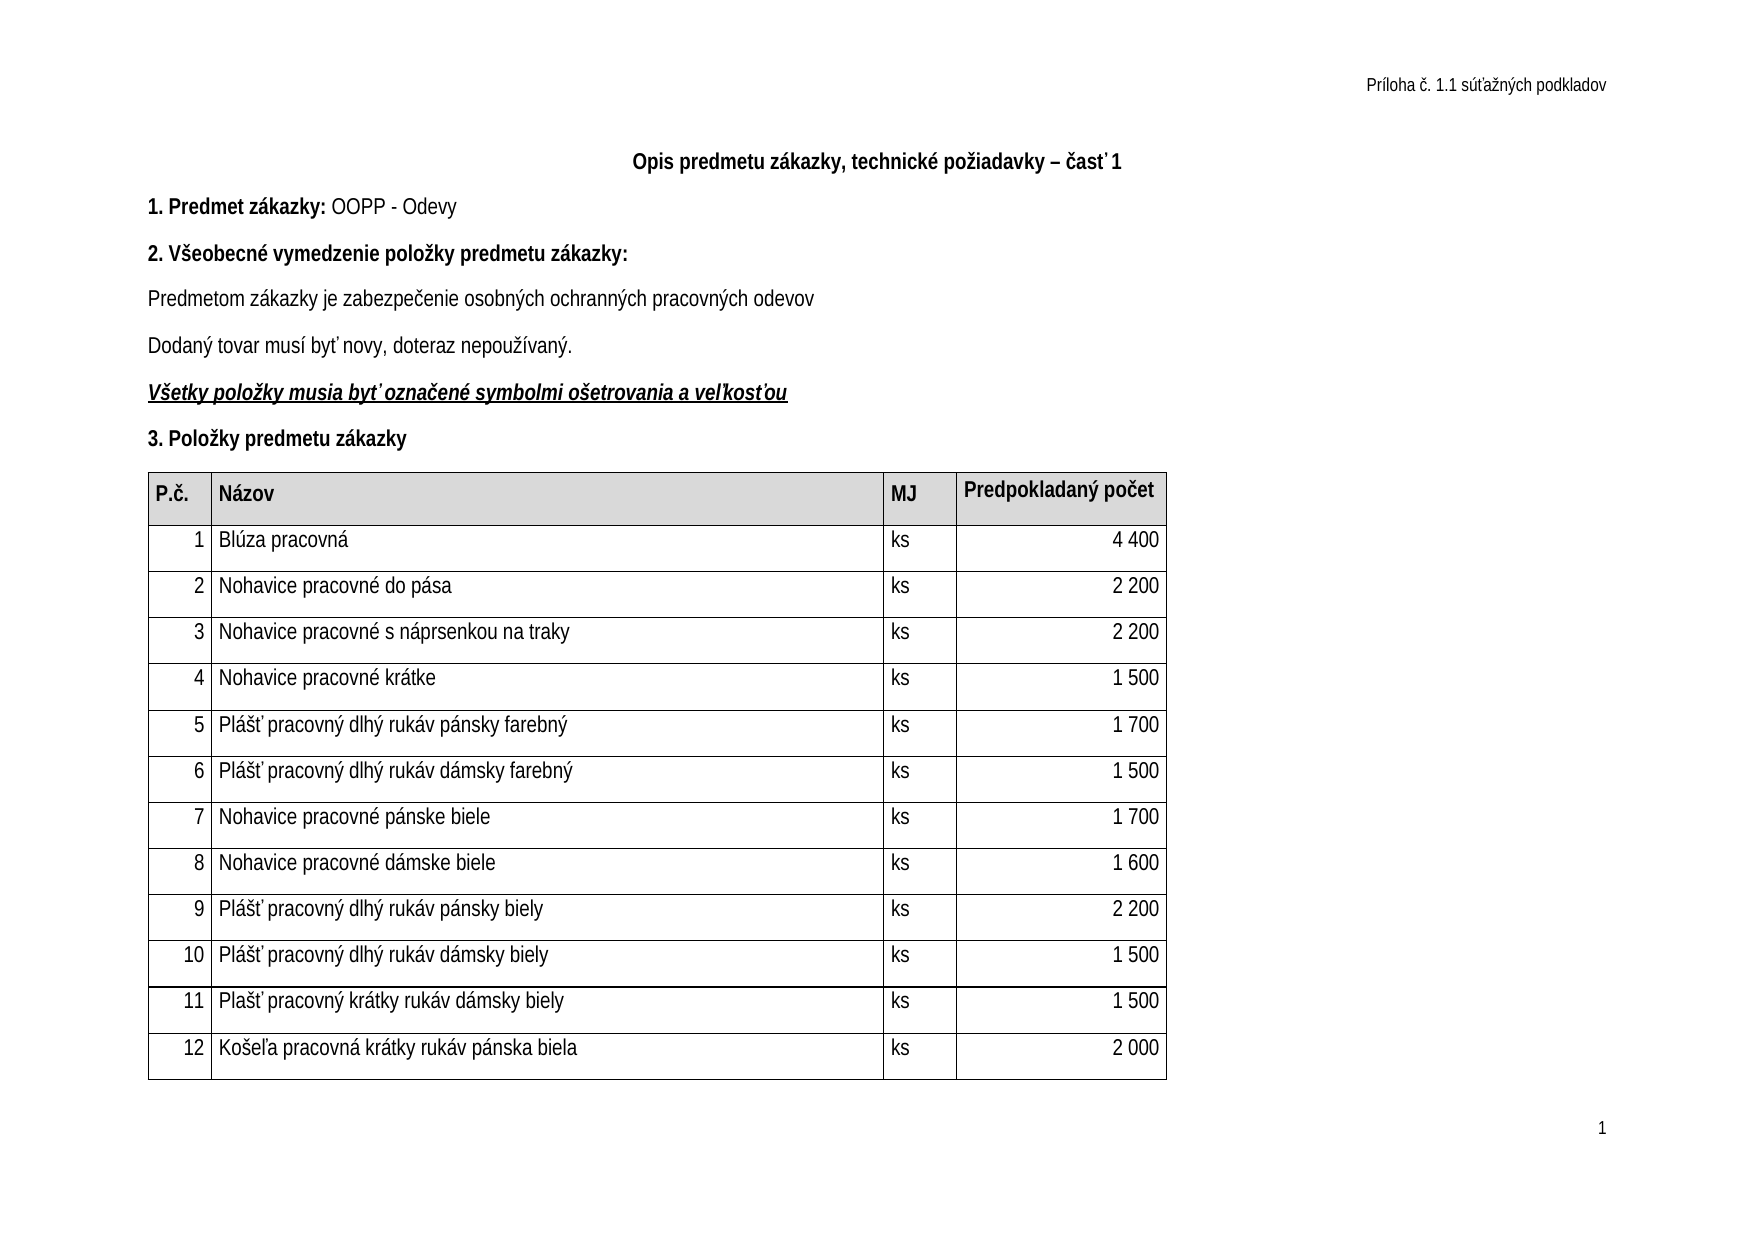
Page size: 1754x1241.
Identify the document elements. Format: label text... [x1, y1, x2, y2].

table_cell 12 [149, 1034, 211, 1079]
list Predmetom zákazky je zabezpečenie osobných ochranných pracovných odevov [148, 285, 1606, 311]
table_cell ks [884, 1034, 956, 1079]
table_cell 8 [149, 849, 211, 894]
table_cell Plášť pracovný dlhý rukáv dámsky biely [212, 941, 883, 986]
text 1. Predmet zákazky: OOPP - Odevy [148, 193, 1606, 219]
table_cell Nohavice pracovné s náprsenkou na traky [212, 618, 883, 663]
table_cell ks [884, 526, 956, 571]
table_cell 2 200 [957, 618, 1166, 663]
table_cell ks [884, 988, 956, 1032]
table_cell Plášť pracovný dlhý rukáv dámsky farebný [212, 757, 883, 802]
table_cell 2 200 [957, 572, 1166, 617]
table_header P.č. [149, 473, 211, 525]
list Všetky položky musia byť označené symbolmi ošetrovania a veľkosťou [148, 378, 1606, 405]
table_cell 2 000 [957, 1034, 1166, 1079]
table_cell ks [884, 849, 956, 894]
table_cell ks [884, 895, 956, 940]
table_cell 10 [149, 941, 211, 986]
table_cell 1 600 [957, 849, 1166, 894]
table_header Názov [212, 473, 883, 525]
table_cell 9 [149, 895, 211, 940]
table_cell ks [884, 757, 956, 802]
table_cell Plášť pracovný dlhý rukáv pánsky biely [212, 895, 883, 940]
table_header Predpokladaný počet [957, 473, 1166, 525]
table_cell Košeľa pracovná krátky rukáv pánska biela [212, 1034, 883, 1079]
text 2. Všeobecné vymedzenie položky predmetu zákazky: [148, 239, 1606, 266]
table_cell 7 [149, 803, 211, 848]
text Opis predmetu zákazky, technické požiadavky – časť 1 [148, 148, 1606, 174]
table_cell Nohavice pracovné pánske biele [212, 803, 883, 848]
table_cell 5 [149, 711, 211, 756]
table_cell ks [884, 803, 956, 848]
table_cell ks [884, 572, 956, 617]
table_cell 1 500 [957, 988, 1166, 1032]
table_cell Plášť pracovný dlhý rukáv pánsky farebný [212, 711, 883, 756]
table_cell ks [884, 618, 956, 663]
table_cell 1 700 [957, 803, 1166, 848]
table_header MJ [884, 473, 956, 525]
table_cell 2 200 [957, 895, 1166, 940]
table_cell 1 500 [957, 664, 1166, 709]
table_cell Nohavice pracovné dámske biele [212, 849, 883, 894]
table_cell 2 [149, 572, 211, 617]
table_cell 11 [149, 988, 211, 1032]
table_cell Nohavice pracovné krátke [212, 664, 883, 709]
table_cell 1 500 [957, 941, 1166, 986]
list 3. Položky predmetu zákazky [148, 425, 1606, 452]
table_cell ks [884, 711, 956, 756]
list Dodaný tovar musí byť novy, doteraz nepoužívaný. [148, 332, 1606, 358]
table_cell 1 500 [957, 757, 1166, 802]
table_cell 1 [149, 526, 211, 571]
table_cell 4 [149, 664, 211, 709]
table_cell Blúza pracovná [212, 526, 883, 571]
table_cell Nohavice pracovné do pása [212, 572, 883, 617]
table_cell 4 400 [957, 526, 1166, 571]
table_cell Plašť pracovný krátky rukáv dámsky biely [212, 988, 883, 1032]
table_cell ks [884, 941, 956, 986]
table_cell ks [884, 664, 956, 709]
table_cell 6 [149, 757, 211, 802]
table_cell 1 700 [957, 711, 1166, 756]
table_cell 3 [149, 618, 211, 663]
